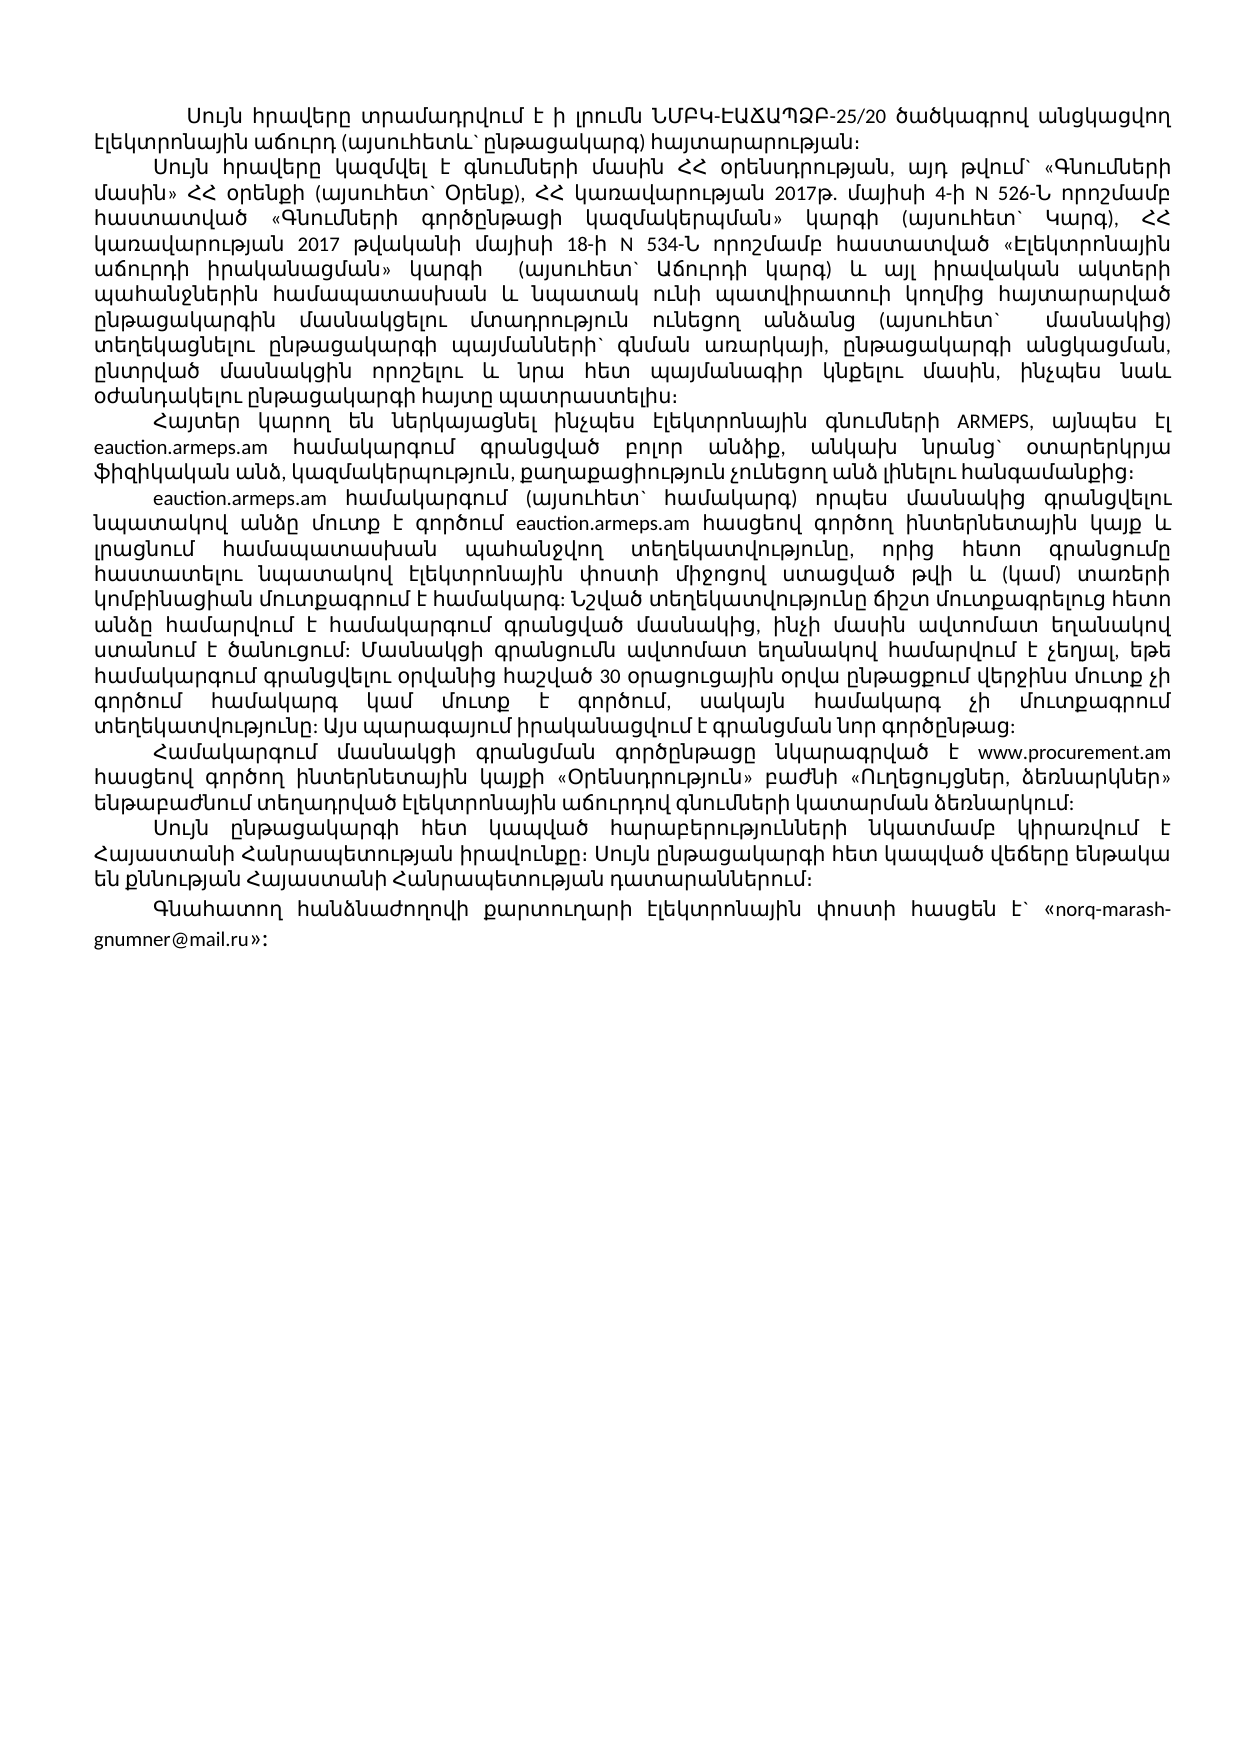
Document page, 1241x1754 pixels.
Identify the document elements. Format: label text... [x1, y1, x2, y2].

text Սույն հրավերը կազմվել է գնումների մասին ՀՀ օրենսդրության, այդ թվում` «Գնումների մասին» ՀՀ օրենքի (այսուհետ` Օրենք), ՀՀ կառավարության 2017թ. մայիսի 4-ի N 526-Ն որոշմամբ հաստատված «Գնումների գործընթացի կազմակերպման» կարգի (այսուհետ` Կարգ), ՀՀ կառավարության 2017 թվականի մայիսի 18-ի N 534-Ն որոշմամբ հաստատված «Էլեկտրոնային աճուրդի իրականացման» կարգի (այսուհետ` Աճուրդի կարգ) և այլ իրավական ակտերի պահանջներին համապատասխան և նպատակ ունի պատվիրատուի կողմից հայտարարված ընթացակարգին մասնակցելու մտադրություն ունեցող անձանց (այսուհետ` մասնակից) տեղեկացնելու ընթացակարգի պայմանների` գնման առարկայի, ընթացակարգի անցկացման, ընտրված մասնակցին որոշելու և նրա հետ պայմանագիր կնքելու մասին, ինչպես նաև օժանդակելու ընթացակարգի հայտը պատրաստելիս։ [94, 154, 1171, 409]
text Հայտեր կարող են ներկայացնել ինչպես էլեկտրոնային գնումների ARMEPS, այնպես էլ eauction.armeps.am համակարգում գրանցված բոլոր անձիք, անկախ նրանց` օտարերկրյա ֆիզիկական անձ, կազմակերպություն, քաղաքացիություն չունեցող անձ լինելու հանգամանքից։ [94, 409, 1171, 485]
text eauction.armeps.am համակարգում (այսուհետ` համակարգ) որպես մասնակից գրանցվելու նպատակով անձը մուտք է գործում eauction.armeps.am հասցեով գործող ինտերնետային կայք և լրացնում համապատասխան պահանջվող տեղեկատվությունը, որից հետո գրանցումը հաստատելու նպատակով էլեկտրոնային փոստի միջոցով ստացված թվի և (կամ) տառերի կոմբինացիան մուտքագրում է համակարգ: Նշված տեղեկատվությունը ճիշտ մուտքագրելուց հետո անձը համարվում է համակարգում գրանցված մասնակից, ինչի մասին ավտոմատ եղանակով ստանում է ծանուցում: Մասնակցի գրանցումն ավտոմատ եղանակով համարվում է չեղյալ, եթե համակարգում գրանցվելու օրվանից հաշված 30 օրացուցային օրվա ընթացքում վերջինս մուտք չի գործում համակարգ կամ մուտք է գործում, սակայն համակարգ չի մուտքագրում տեղեկատվությունը: Այս պարագայում իրականացվում է գրանցման նոր գործընթաց: [94, 485, 1171, 739]
text Գնահատող հանձնաժողովի քարտուղարի էլեկտրոնային փոստի հասցեն է` «norq-marash-gnumner@mail.ru»: [94, 892, 1171, 953]
text Սույն ընթացակարգի հետ կապված հարաբերությունների նկատմամբ կիրառվում է Հայաստանի Հանրապետության իրավունքը։ Սույն ընթացակարգի հետ կապված վեճերը ենթակա են քննության Հայաստանի Հանրապետության դատարաններում։ [94, 815, 1171, 892]
text Համակարգում մասնակցի գրանցման գործընթացը նկարագրված է www.procurement.am հասցեով գործող ինտերնետային կայքի «Օրենսդրություն» բաժնի «Ուղեցույցներ, ձեռնարկներ» ենթաբաժնում տեղադրված էլեկտրոնային աճուրդով գնումների կատարման ձեռնարկում: [94, 739, 1171, 815]
text Սույն հրավերը տրամադրվում է ի լրումն ՆՄԲԿ-ԷԱՃԱՊՁԲ-25/20 ծածկագրով անցկացվող էլեկտրոնային աճուրդ (այսուհետև` ընթացակարգ) հայտարարության։ [94, 104, 1171, 154]
